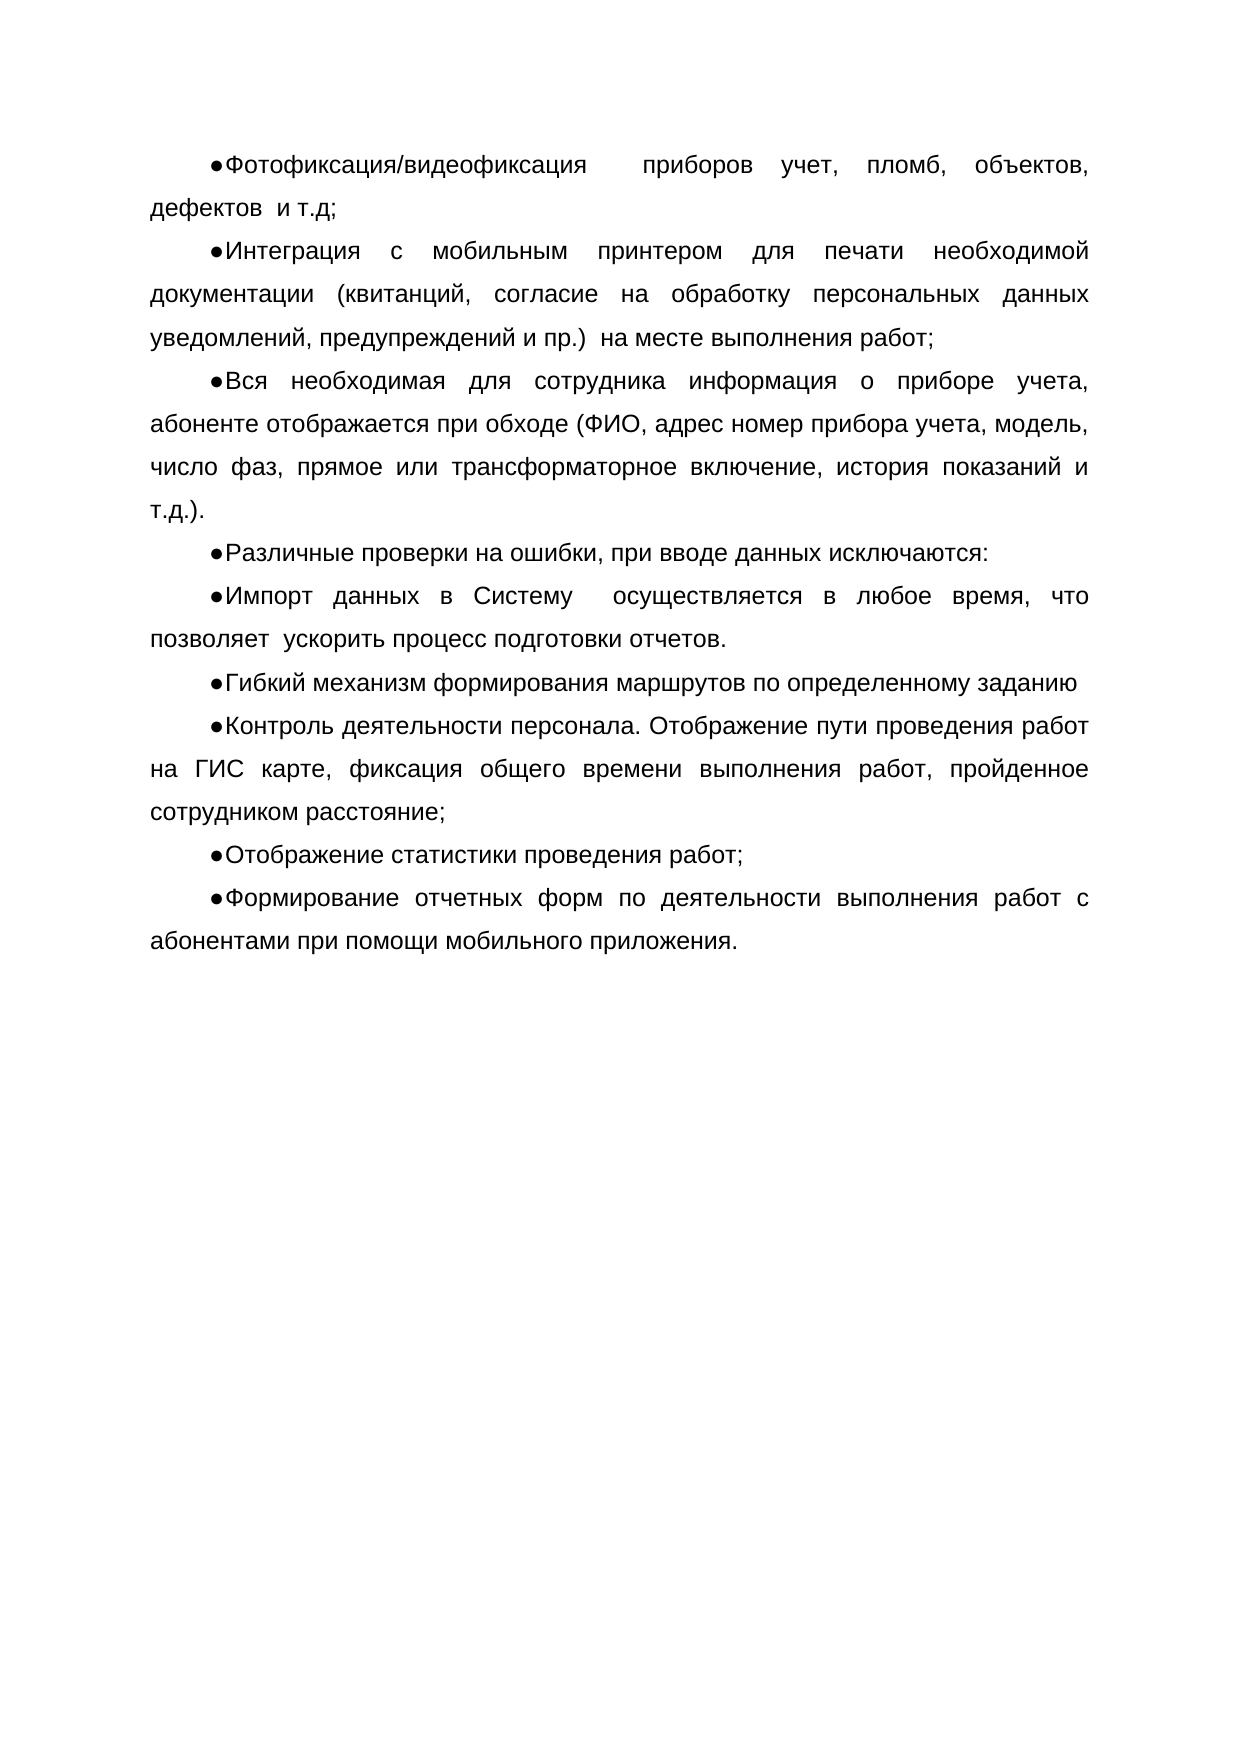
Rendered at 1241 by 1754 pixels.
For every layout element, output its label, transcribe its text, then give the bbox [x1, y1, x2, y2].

list Отображение статистики проведения работ; [150, 840, 1090, 869]
list Вся необходимая для сотрудника информация о приборе учета, абоненте отображается при обходе (ФИО, адрес номер прибора учета, модель, число фаз, прямое или трансформаторное включение, история показаний и т.д.). [150, 366, 1090, 524]
list Фотофиксация/видеофиксация приборов учет, пломб, объектов, дефектов и т.д; [150, 150, 1090, 222]
list Интеграция с мобильным принтером для печати необходимой документации (квитанций, согласие на обработку персональных данных уведомлений, предупреждений и пр.) на месте выполнения работ; [150, 236, 1090, 351]
list Формирование отчетных форм по деятельности выполнения работ с абонентами при помощи мобильного приложения. [150, 883, 1090, 955]
list Гибкий механизм формирования маршрутов по определенному заданию [150, 667, 1090, 696]
list Контроль деятельности персонала. Отображение пути проведения работ на ГИС карте, фиксация общего времени выполнения работ, пройденное сотрудником расстояние; [150, 711, 1090, 826]
list Различные проверки на ошибки, при вводе данных исключаются: [150, 538, 1090, 567]
list Импорт данных в Систему осуществляется в любое время, что позволяет ускорить процесс подготовки отчетов. [150, 581, 1090, 653]
